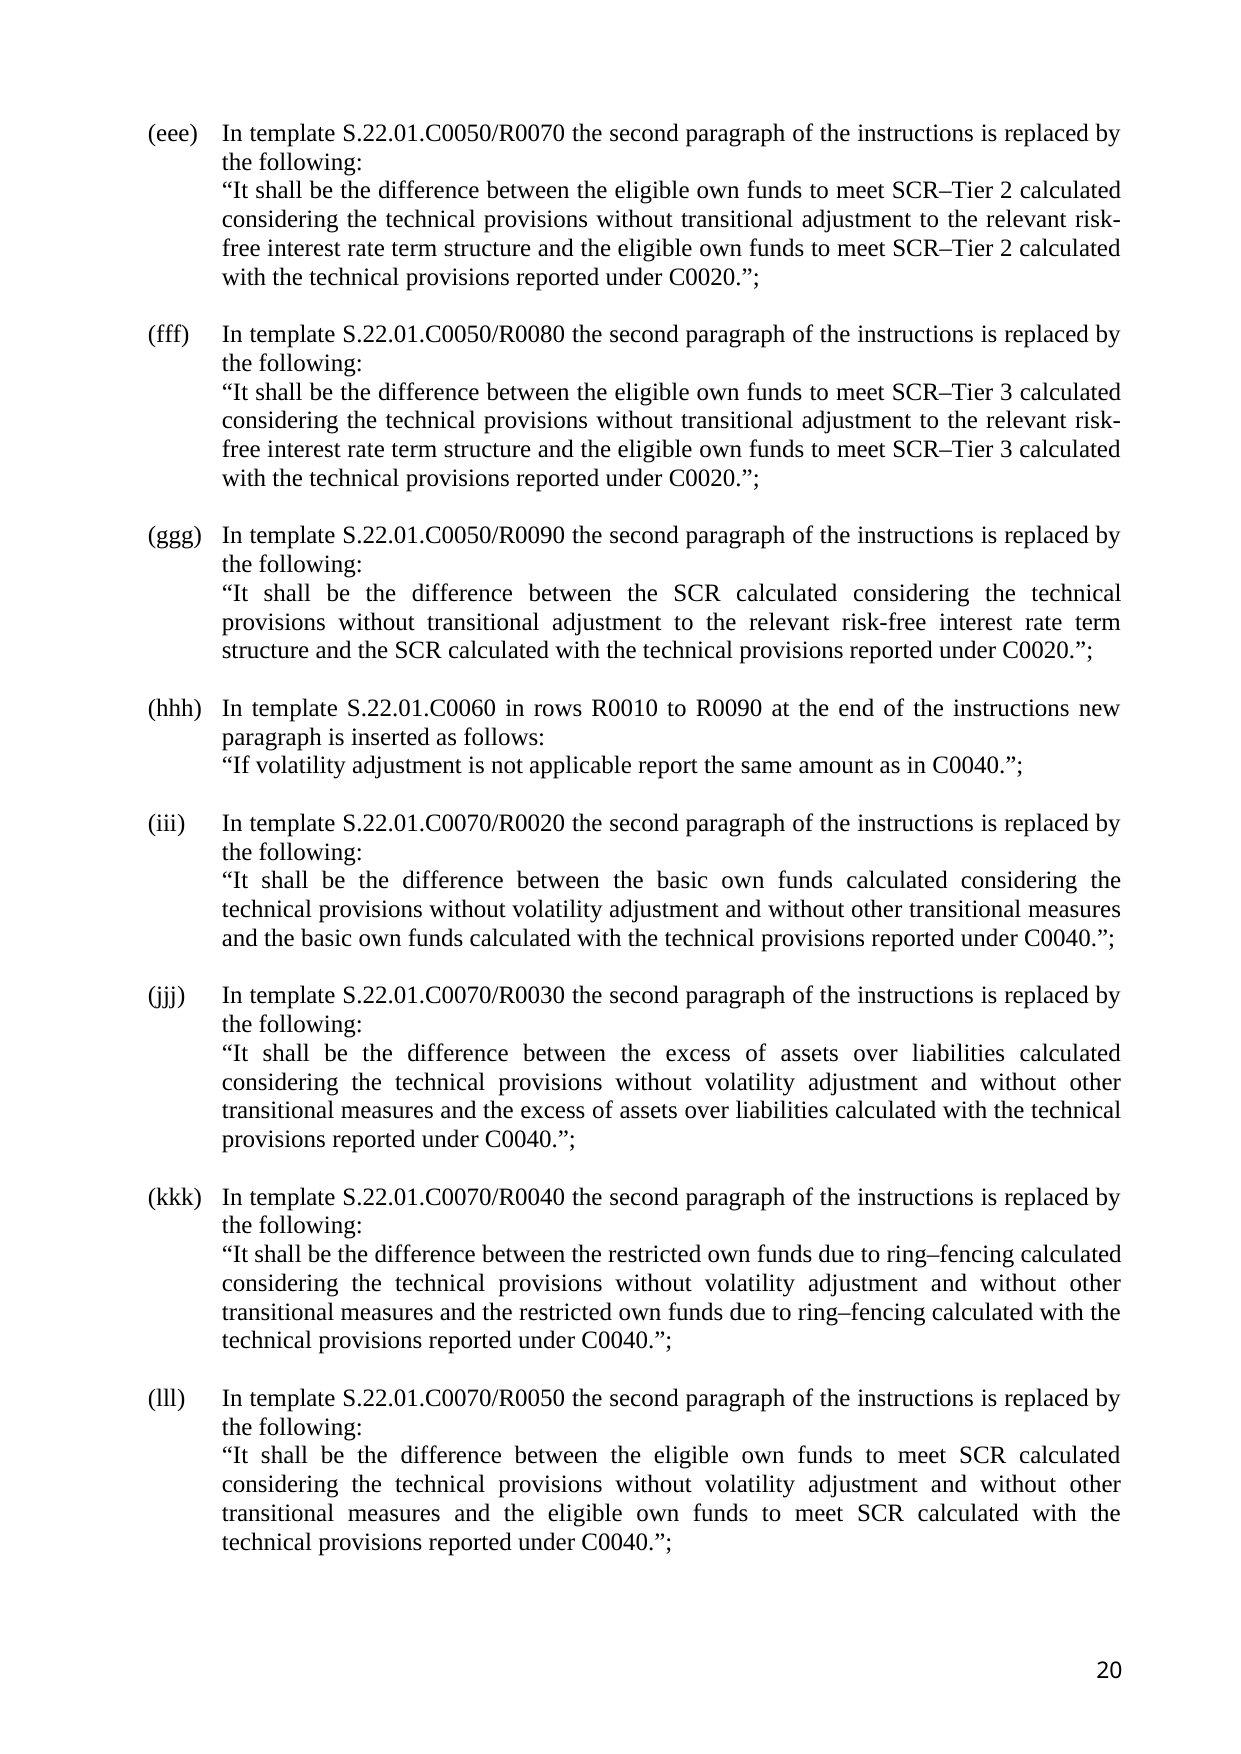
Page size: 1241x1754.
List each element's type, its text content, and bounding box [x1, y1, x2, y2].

list In template S.22.01.C0050/R0070 the second paragraph of the instructions is replaced by the following: [148, 118, 1122, 176]
list In template S.22.01.C0070/R0030 the second paragraph of the instructions is replaced by the following: [148, 981, 1122, 1038]
list In template S.22.01.C0060 in rows R0010 to R0090 at the end of the instructions new paragraph is inserted as follows: [148, 693, 1122, 751]
list “If volatility adjustment is not applicable report the same amount as in C0040.”; [222, 751, 1122, 779]
list In template S.22.01.C0050/R0080 the second paragraph of the instructions is replaced by the following: [148, 319, 1122, 377]
list In template S.22.01.C0070/R0020 the second paragraph of the instructions is replaced by the following: [148, 808, 1122, 866]
list “It shall be the difference between the excess of assets over liabilities calculated considering the technical provisions without volatility adjustment and without other transitional measures and the excess of assets over liabilities calculated with the technical provisions reported under C0040.”; [222, 1038, 1122, 1153]
list In template S.22.01.C0050/R0090 the second paragraph of the instructions is replaced by the following: [148, 521, 1122, 578]
list “It shall be the difference between the eligible own funds to meet SCR–Tier 2 calculated considering the technical provisions without transitional adjustment to the relevant risk-free interest rate term structure and the eligible own funds to meet SCR–Tier 2 calculated with the technical provisions reported under C0020.”; [222, 176, 1122, 291]
list In template S.22.01.C0070/R0040 the second paragraph of the instructions is replaced by the following: [148, 1182, 1122, 1239]
list “It shall be the difference between the eligible own funds to meet SCR calculated considering the technical provisions without volatility adjustment and without other transitional measures and the eligible own funds to meet SCR calculated with the technical provisions reported under C0040.”; [222, 1441, 1122, 1556]
list “It shall be the difference between the SCR calculated considering the technical provisions without transitional adjustment to the relevant risk-free interest rate term structure and the SCR calculated with the technical provisions reported under C0020.”; [222, 578, 1122, 664]
list “It shall be the difference between the restricted own funds due to ring–fencing calculated considering the technical provisions without volatility adjustment and without other transitional measures and the restricted own funds due to ring–fencing calculated with the technical provisions reported under C0040.”; [222, 1239, 1122, 1354]
list “It shall be the difference between the eligible own funds to meet SCR–Tier 3 calculated considering the technical provisions without transitional adjustment to the relevant risk-free interest rate term structure and the eligible own funds to meet SCR–Tier 3 calculated with the technical provisions reported under C0020.”; [222, 377, 1122, 492]
list “It shall be the difference between the basic own funds calculated considering the technical provisions without volatility adjustment and without other transitional measures and the basic own funds calculated with the technical provisions reported under C0040.”; [222, 866, 1122, 952]
list In template S.22.01.C0070/R0050 the second paragraph of the instructions is replaced by the following: [148, 1383, 1122, 1441]
